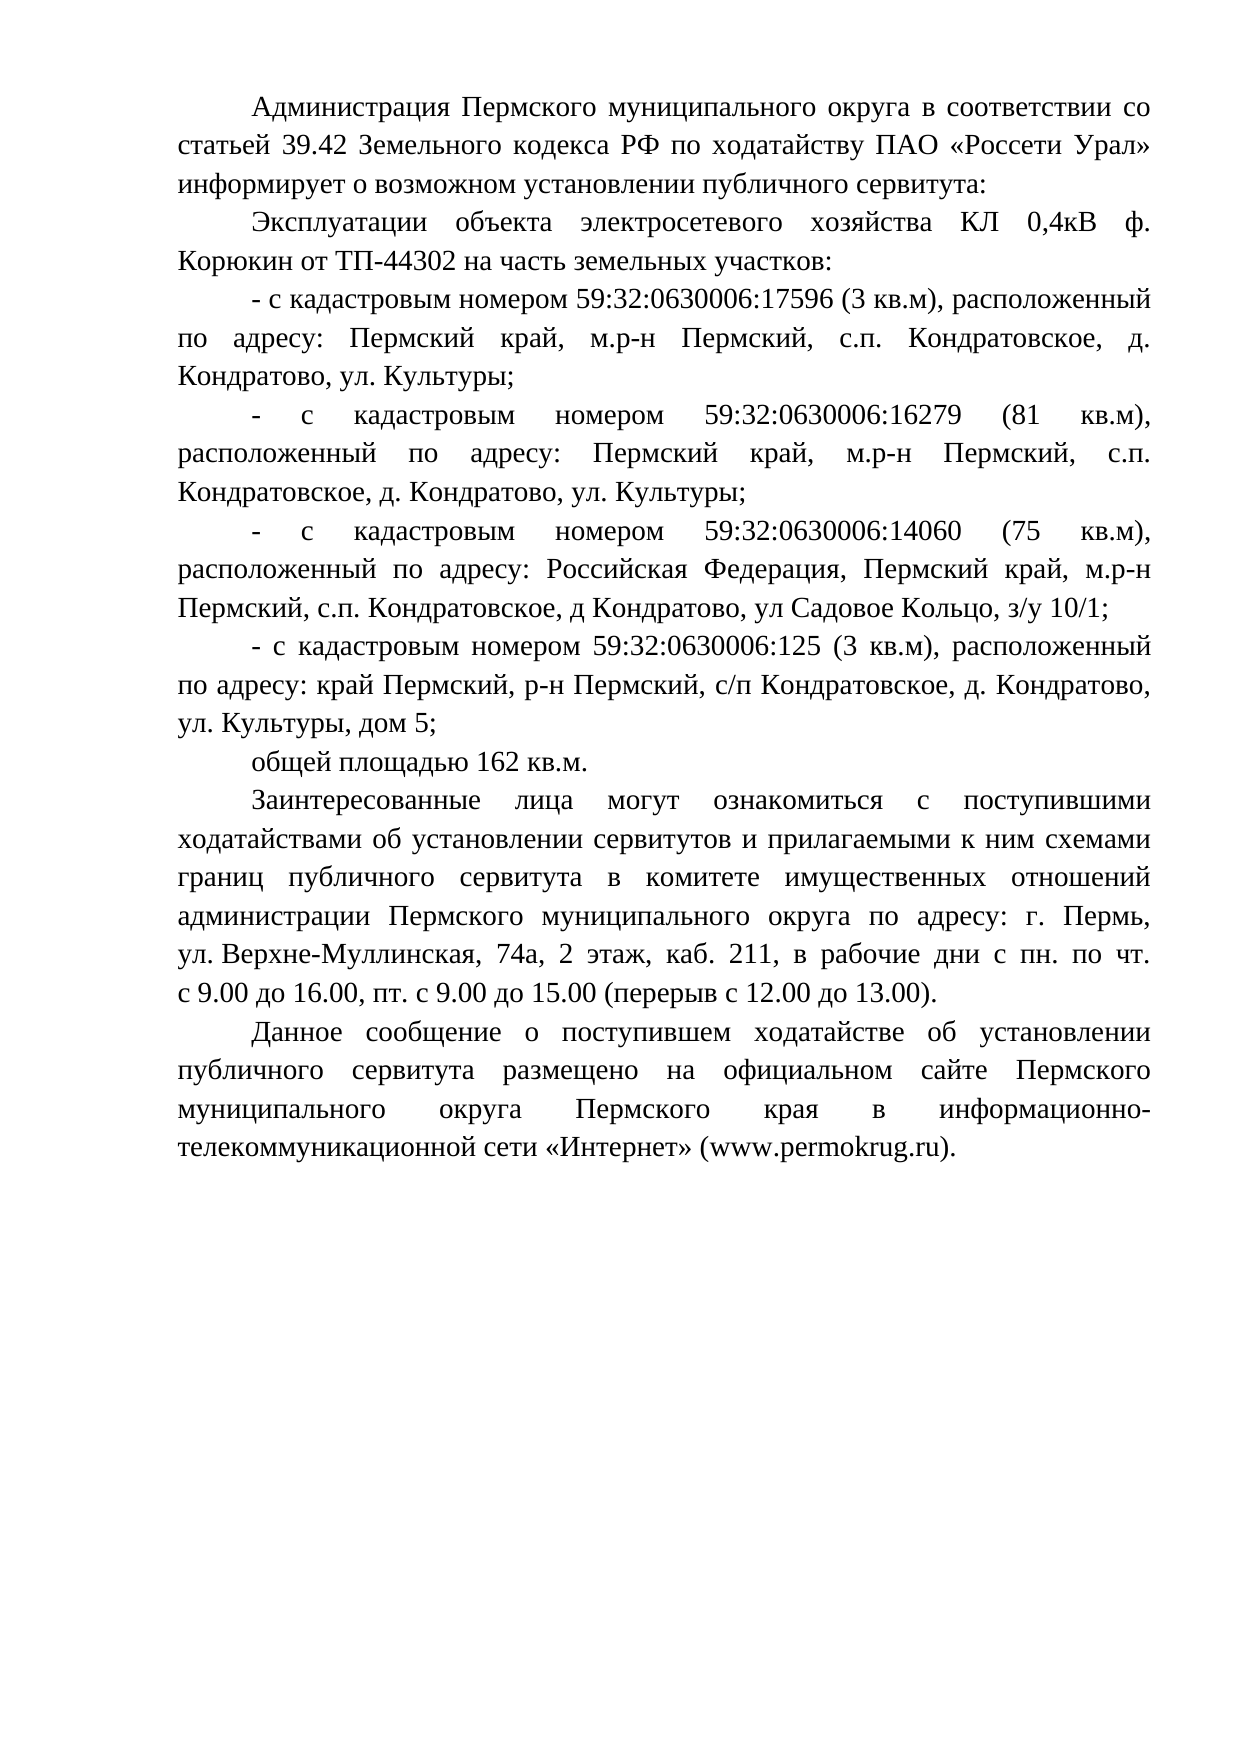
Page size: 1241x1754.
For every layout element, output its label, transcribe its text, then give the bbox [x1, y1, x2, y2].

list Заинтересованные лица могут ознакомиться с поступившими ходатайствами об установлении сервитутов и прилагаемыми к ним схемами границ публичного сервитута в комитете имущественных отношений администрации Пермского муниципального округа по адресу: г. Пермь, ул. Верхне-Муллинская, 74а, 2 этаж, каб. 211, в рабочие дни с пн. по чт. с 9.00 до 16.00, пт. с 9.00 до 15.00 (перерыв с 12.00 до 13.00). [177, 782, 1152, 1009]
list общей площадью 162 кв.м. [177, 744, 1152, 777]
text Администрация Пермского муниципального округа в соответствии со статьей 39.42 Земельного кодекса РФ по ходатайству ПАО «Россети Урал» информирует о возможном установлении публичного сервитута: [177, 89, 1152, 199]
list - с кадастровым номером 59:32:0630006:14060 (75 кв.м), расположенный по адресу: Российская Федерация, Пермский край, м.р-н Пермский, с.п. Кондратовское, д Кондратово, ул Садовое Кольцо, з/у 10/1; [177, 513, 1152, 623]
list - с кадастровым номером 59:32:0630006:16279 (81 кв.м), расположенный по адресу: Пермский край, м.р-н Пермский, с.п. Кондратовское, д. Кондратово, ул. Культуры; [177, 397, 1152, 508]
list - с кадастровым номером 59:32:0630006:17596 (3 кв.м), расположенный по адресу: Пермский край, м.р-н Пермский, с.п. Кондратовское, д. Кондратово, ул. Культуры; [177, 281, 1152, 392]
list - с кадастровым номером 59:32:0630006:125 (3 кв.м), расположенный по адресу: край Пермский, р-н Пермский, с/п Кондратовское, д. Кондратово, ул. Культуры, дом 5; [177, 628, 1152, 739]
list Эксплуатации объекта электросетевого хозяйства КЛ 0,4кВ ф. Корюкин от ТП-44302 на часть земельных участков: [177, 204, 1152, 276]
text Данное сообщение о поступившем ходатайстве об установлении публичного сервитута размещено на официальном сайте Пермского муниципального округа Пермского края в информационно-телекоммуникационной сети «Интернет» (www.permokrug.ru). [177, 1014, 1152, 1163]
